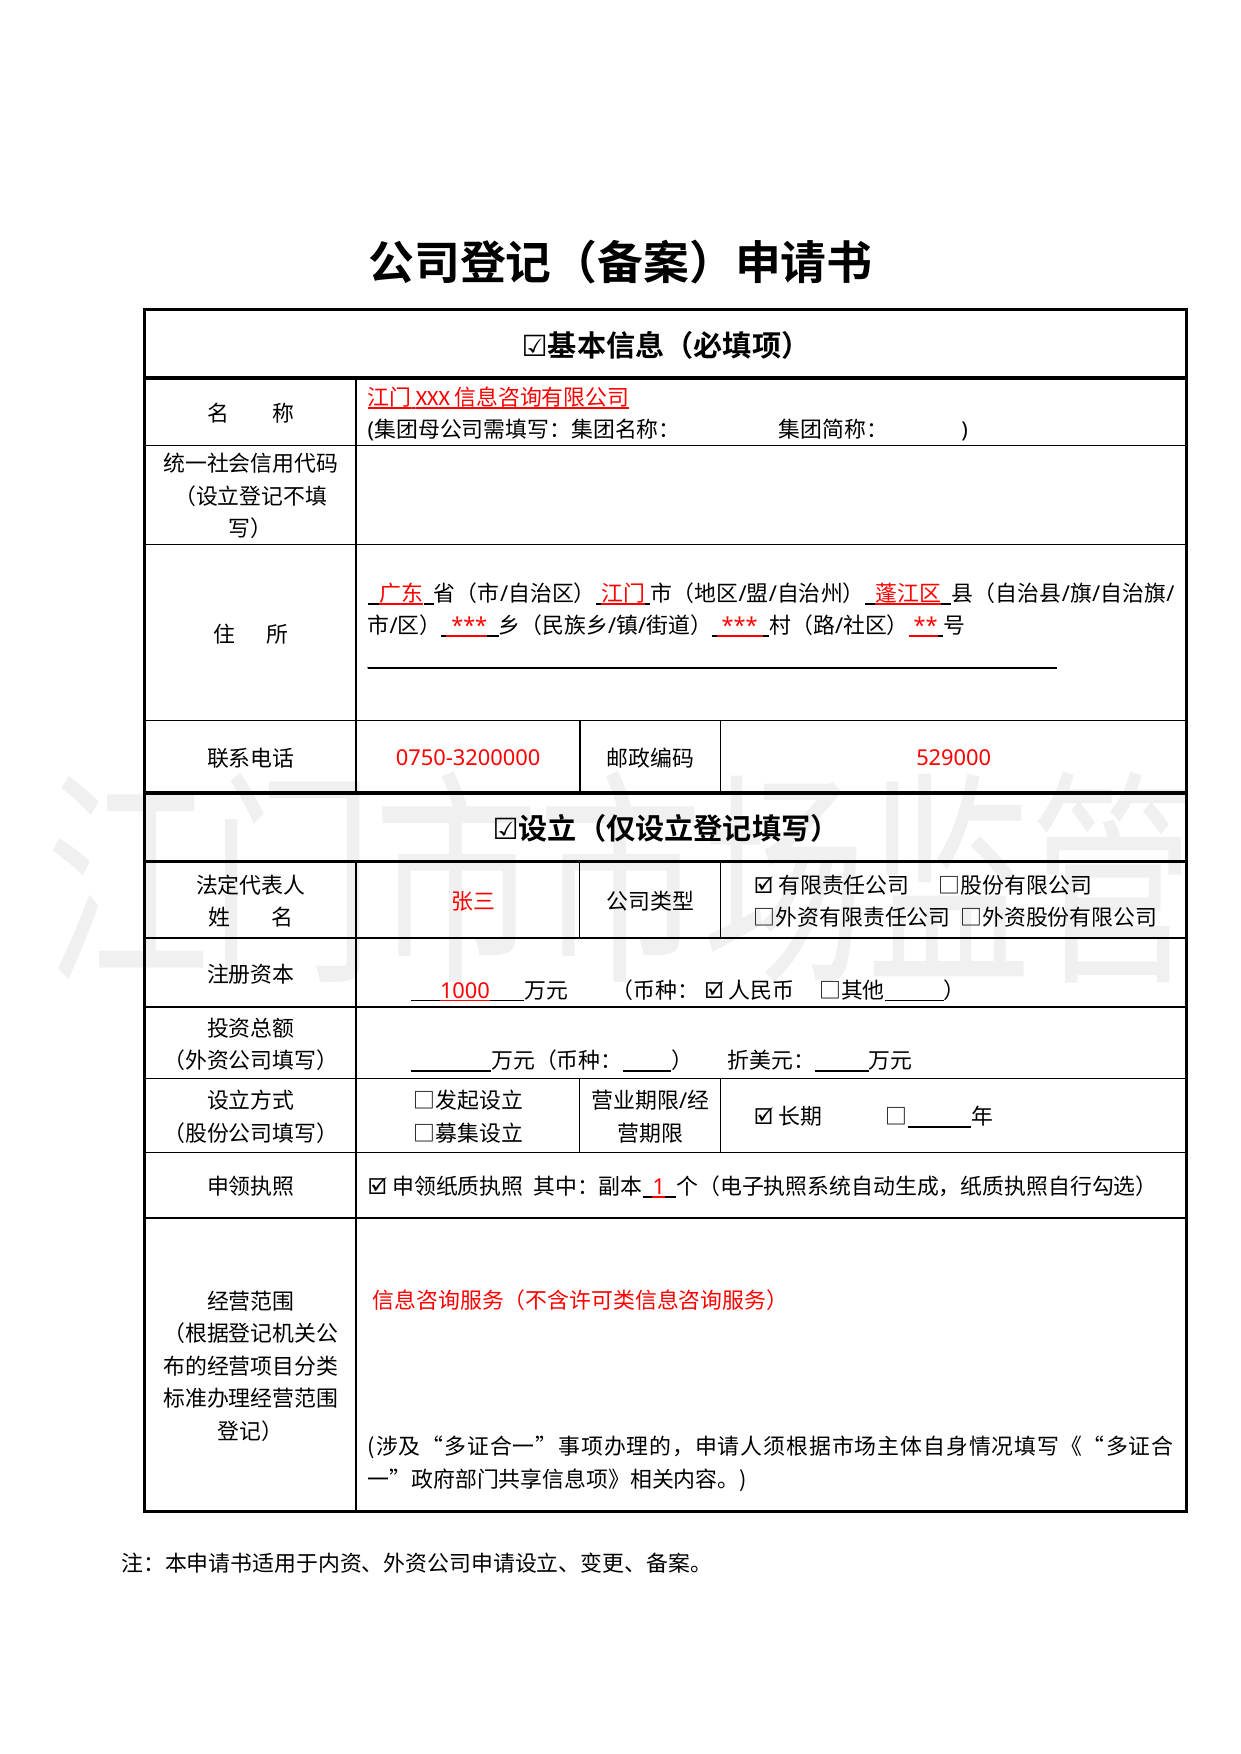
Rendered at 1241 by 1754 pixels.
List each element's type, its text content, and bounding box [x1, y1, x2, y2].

table_cell 经营范围 （根据登记机关公布的经营项目分类标准办理经营范围登记） [146, 1219, 355, 1510]
table_cell 信息咨询服务（不含许可类信息咨询服务） (涉及“多证合一”事项办理的，申请人须根据市场主体自身情况填写《“多证合一”政府部门共享信息项》相关内容。) [357, 1219, 1185, 1510]
table_cell 名 称 [146, 380, 355, 444]
table_header ☑基本信息（必填项） [146, 311, 1185, 376]
table_cell 联系电话 [146, 721, 355, 791]
table_cell 江门XXX信息咨询有限公司 (集团母公司需填写：集团名称： 集团简称： ) [357, 380, 1185, 444]
table_cell 投资总额 （外资公司填写） [146, 1008, 355, 1077]
table_cell 广东 省（市/自治区） 江门 市（地区/盟/自治州） 蓬江区 县（自治县/旗/自治旗/市/区） *** 乡（民族乡/镇/街道） *** 村（路/社区） ** 号 _______________________________________________________________________ [357, 545, 1185, 720]
text 注：本申请书适用于内资、外资公司申请设立、变更、备案。 [121, 1546, 1096, 1578]
table_cell 公司类型 [580, 863, 720, 937]
table_cell 申领纸质执照 其中：副本 1 个（电子执照系统自动生成，纸质执照自行勾选） [357, 1153, 1185, 1217]
table_cell 万元（币种： ） 折美元： 万元 [357, 1008, 1185, 1077]
table_cell 营业期限/经营期限 [580, 1079, 720, 1151]
table_cell 张三 [357, 863, 579, 937]
table_cell ☑设立（仅设立登记填写） [146, 795, 1185, 859]
text 公司登记（备案）申请书 [145, 211, 1096, 308]
table_cell 设立方式 （股份公司填写） [146, 1079, 355, 1151]
table_cell 法定代表人 姓 名 [146, 863, 355, 937]
table_cell 注册资本 [146, 939, 355, 1006]
table_cell [357, 446, 1185, 543]
table_cell 长期 □ 年 [721, 1079, 1185, 1151]
table_cell 住 所 [146, 545, 355, 720]
table_cell 统一社会信用代码（设立登记不填写） [146, 446, 355, 543]
table_cell 0750-3200000 [357, 721, 579, 791]
table_cell 申领执照 [146, 1153, 355, 1217]
table_cell 1000 万元 （币种： 人民币 □其他 ） [357, 939, 1185, 1006]
table_cell 邮政编码 [581, 721, 720, 791]
table_cell 有限责任公司 □股份有限公司 □外资有限责任公司 □外资股份有限公司 [721, 863, 1185, 937]
table_cell 529000 [721, 721, 1185, 791]
table_cell □发起设立 □募集设立 [357, 1079, 579, 1151]
